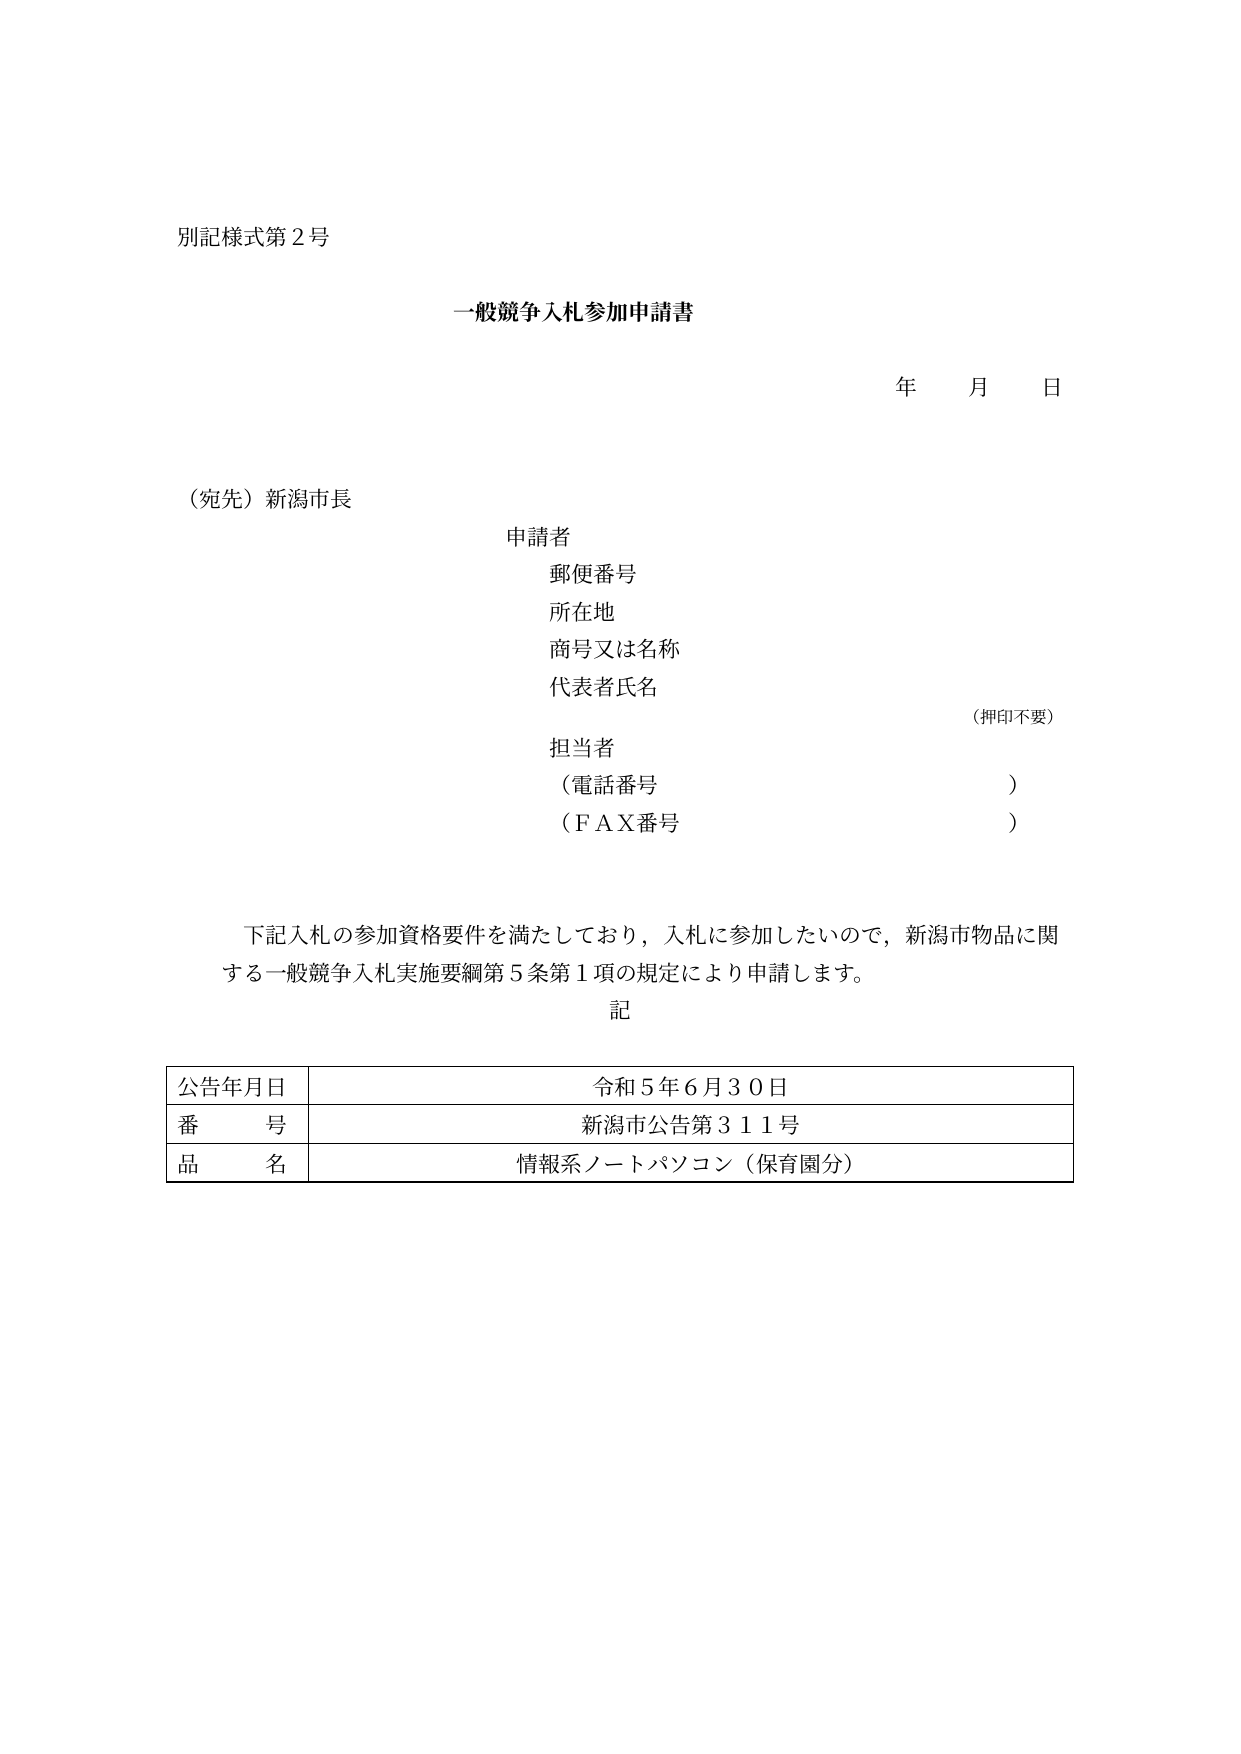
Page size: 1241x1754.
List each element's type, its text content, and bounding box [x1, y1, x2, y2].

text 年 月 日 [387, 367, 1063, 442]
table_cell 番 号 [167, 1105, 308, 1143]
text 商号又は名称 [177, 629, 1063, 667]
subtitle 記 [177, 991, 1063, 1028]
text 一般競争入札参加申請書 [387, 292, 1063, 329]
table_cell 新潟市公告第３１１号 [309, 1105, 1073, 1143]
text （電話番号 ） [177, 766, 1063, 803]
text 別記様式第２号 [177, 217, 1063, 254]
text （押印不要） [571, 704, 1063, 728]
text 下記入札の参加資格要件を満たしており，入札に参加したいので，新潟市物品に関する一般競争入札実施要綱第５条第１項の規定により申請します。 [177, 916, 1063, 991]
table_cell 品 名 [167, 1144, 308, 1181]
text （ＦＡＸ番号 ） [177, 803, 1059, 841]
text 郵便番号 [549, 554, 1063, 592]
table_header 公告年月日 [167, 1067, 308, 1104]
text 代表者氏名 [177, 667, 1077, 704]
text （宛先）新潟市長 [177, 479, 1063, 517]
text 所在地 [177, 592, 1063, 629]
text 担当者 [177, 728, 1063, 766]
text 申請者 [177, 517, 1063, 554]
table_cell 情報系ノートパソコン（保育園分） [309, 1144, 1073, 1181]
table_header 令和５年６月３０日 [309, 1067, 1073, 1104]
